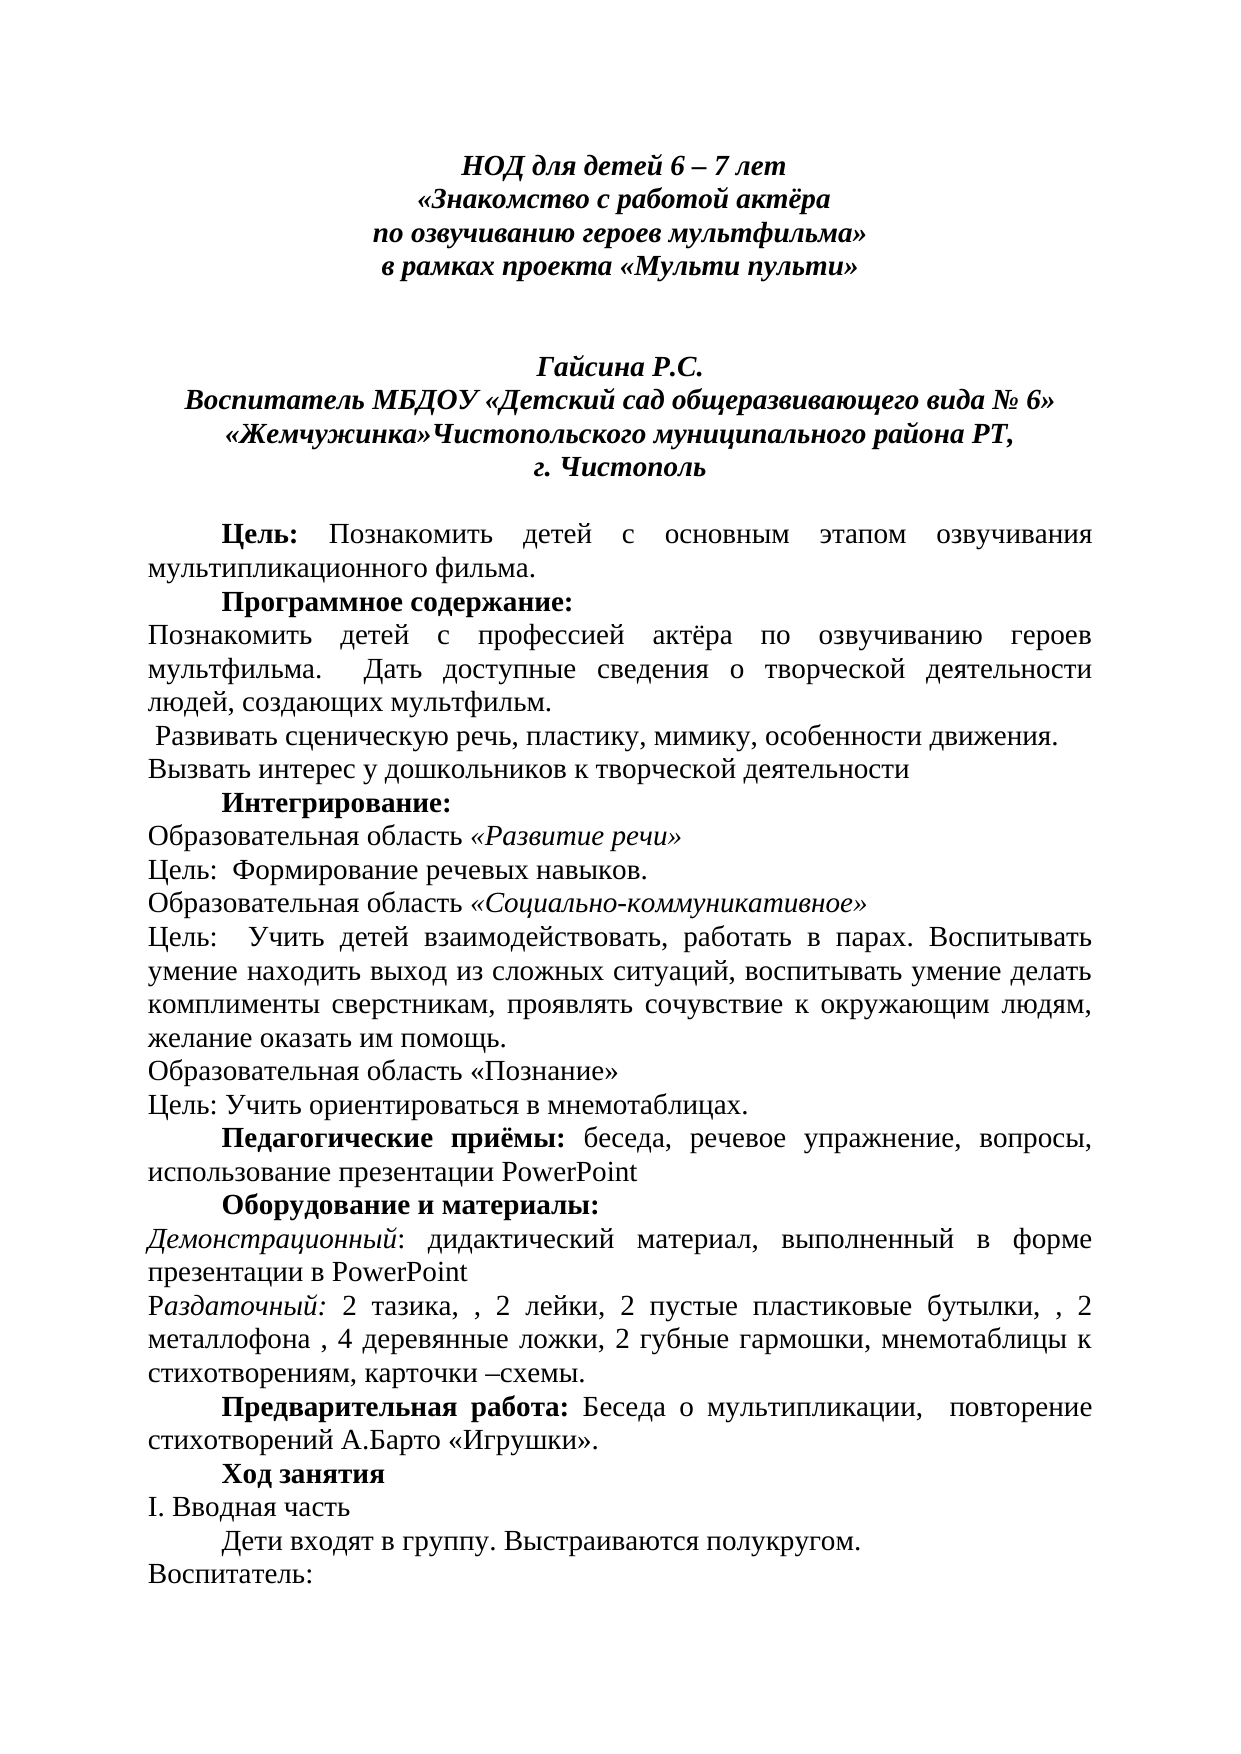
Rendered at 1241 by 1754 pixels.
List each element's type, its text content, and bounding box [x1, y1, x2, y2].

text Оборудование и материалы: [148, 1187, 1093, 1221]
text Вызвать интерес у дошкольников к творческой деятельности [148, 751, 1093, 785]
text Цель: Учить детей взаимодействовать, работать в парах. Воспитывать умение находить выход из сложных ситуаций, воспитывать умение делать комплименты сверстникам, проявлять сочувствие к окружающим людям, желание оказать им помощь. [148, 919, 1093, 1053]
text I. Вводная часть [148, 1489, 1093, 1523]
text НОД для детей 6 – 7 лет [148, 148, 1093, 181]
text «Знакомство с работой актёра [148, 181, 1093, 215]
text Интегрирование: [148, 785, 1093, 818]
text Ход занятия [148, 1456, 1093, 1489]
text Демонстрационный: дидактический материал, выполненный в форме презентации в PowerPoint [148, 1221, 1093, 1288]
text Воспитатель: [148, 1556, 1093, 1590]
text Развивать сценическую речь, пластику, мимику, особенности движения. [148, 718, 1093, 751]
text Цель: Формирование речевых навыков. [148, 852, 1093, 886]
text Раздаточный: 2 тазика, , 2 лейки, 2 пустые пластиковые бутылки, , 2 металлофона , 4 деревянные ложки, 2 губные гармошки, мнемотаблицы к стихотворениям, карточки –схемы. [148, 1288, 1093, 1389]
text по озвучиванию героев мультфильма» [148, 215, 1093, 248]
text Дети входят в группу. Выстраиваются полукругом. [148, 1523, 1093, 1556]
text Познакомить детей с профессией актёра по озвучиванию героев мультфильма. Дать доступные сведения о творческой деятельности людей, создающих мультфильм. [148, 617, 1093, 718]
text Образовательная область «Социально-коммуникативное» [148, 886, 1093, 919]
text Гайсина Р.С. [148, 349, 1093, 382]
text Воспитатель МБДОУ «Детский сад общеразвивающего вида № 6» «Жемчужинка»Чистопольского муниципального района РТ, [148, 382, 1093, 449]
text Образовательная область «Развитие речи» [148, 818, 1093, 852]
text Цель: Познакомить детей с основным этапом озвучивания мультипликационного фильма. [148, 517, 1093, 584]
text Цель: Учить ориентироваться в мнемотаблицах. [148, 1087, 1093, 1120]
text Педагогические приёмы: беседа, речевое упражнение, вопросы, использование презентации PowerPoint [148, 1120, 1093, 1187]
text Образовательная область «Познание» [148, 1053, 1093, 1087]
text в рамках проекта «Мульти пульти» [148, 248, 1093, 282]
text г. Чистополь [148, 449, 1093, 483]
text Предварительная работа: Беседа о мультипликации, повторение стихотворений А.Барто «Игрушки». [148, 1389, 1093, 1456]
text Программное содержание: [148, 584, 1093, 617]
